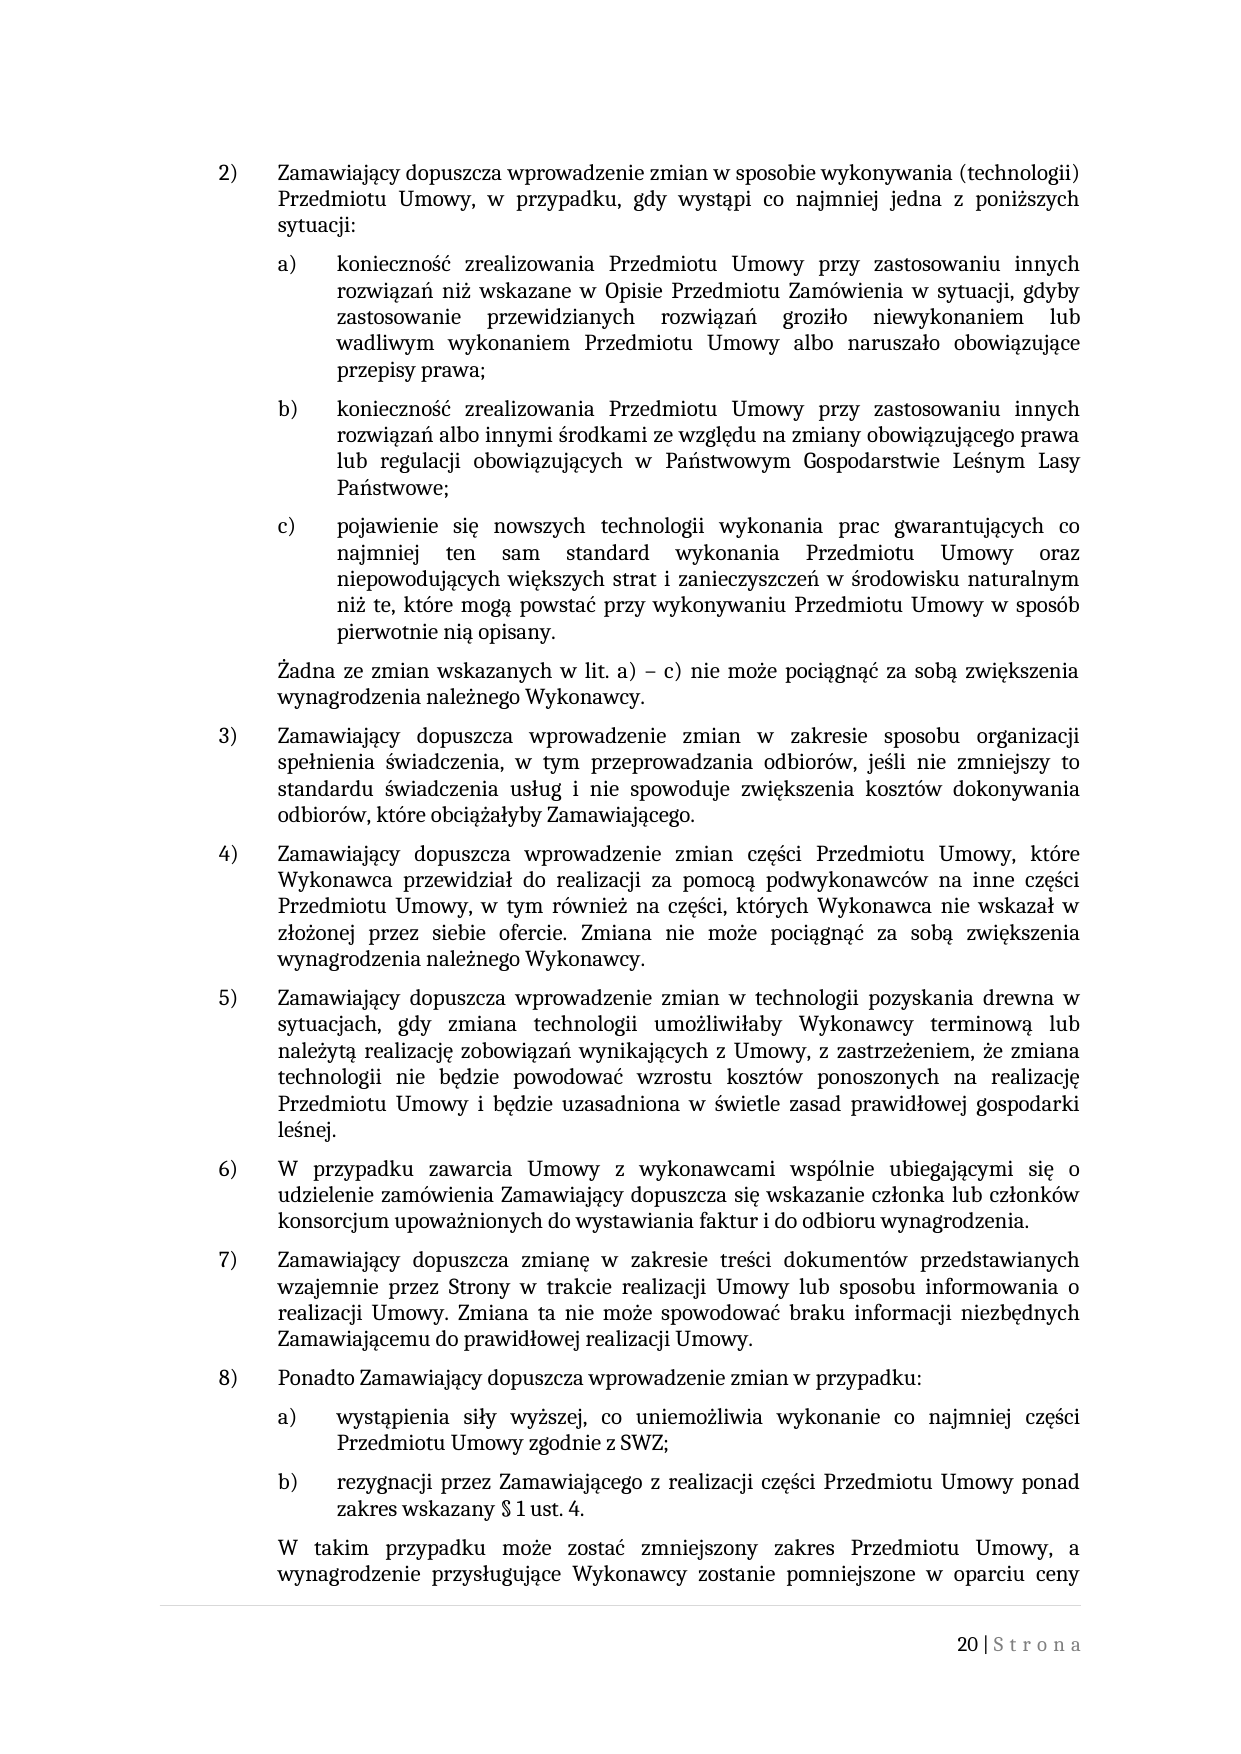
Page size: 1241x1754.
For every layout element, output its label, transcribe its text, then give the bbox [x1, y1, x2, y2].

list konieczność zrealizowania Przedmiotu Umowy przy zastosowaniu innych rozwiązań niż wskazane w Opisie Przedmiotu Zamówienia w sytuacji, gdyby zastosowanie przewidzianych rozwiązań groziło niewykonaniem lub wadliwym wykonaniem Przedmiotu Umowy albo naruszało obowiązujące przepisy prawa; [278, 251, 1081, 383]
list konieczność zrealizowania Przedmiotu Umowy przy zastosowaniu innych rozwiązań albo innymi środkami ze względu na zmiany obowiązującego prawa lub regulacji obowiązujących w Państwowym Gospodarstwie Leśnym Lasy Państwowe; [278, 395, 1081, 501]
text b) rezygnacji przez Zamawiającego z realizacji części Przedmiotu Umowy ponad zakres wskazany § 1 ust. 4. [278, 1469, 1081, 1522]
list Zamawiający dopuszcza wprowadzenie zmian w technologii pozyskania drewna w sytuacjach, gdy zmiana technologii umożliwiłaby Wykonawcy terminową lub należytą realizację zobowiązań wynikających z Umowy, z zastrzeżeniem, że zmiana technologii nie będzie powodować wzrostu kosztów ponoszonych na realizację Przedmiotu Umowy i będzie uzasadniona w świetle zasad prawidłowej gospodarki leśnej. [218, 985, 1081, 1143]
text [278, 1534, 1081, 1587]
list Ponadto Zamawiający dopuszcza wprowadzenie zmian w przypadku: [218, 1365, 1081, 1391]
list pojawienie się nowszych technologii wykonania prac gwarantujących co najmniej ten sam standard wykonania Przedmiotu Umowy oraz niepowodujących większych strat i zanieczyszczeń w środowisku naturalnym niż te, które mogą powstać przy wykonywaniu Przedmiotu Umowy w sposób pierwotnie nią opisany. [278, 513, 1081, 645]
list Zamawiający dopuszcza wprowadzenie zmian w sposobie wykonywania (technologii) Przedmiotu Umowy, w przypadku, gdy wystąpi co najmniej jedna z poniższych sytuacji: [218, 159, 1081, 238]
text a) wystąpienia siły wyższej, co uniemożliwia wykonanie co najmniej części Przedmiotu Umowy zgodnie z SWZ; [278, 1404, 1081, 1457]
list Zamawiający dopuszcza wprowadzenie zmian części Przedmiotu Umowy, które Wykonawca przewidział do realizacji za pomocą podwykonawców na inne części Przedmiotu Umowy, w tym również na części, których Wykonawca nie wskazał w złożonej przez siebie ofercie. Zmiana nie może pociągnąć za sobą zwiększenia wynagrodzenia należnego Wykonawcy. [218, 841, 1081, 972]
text Żadna ze zmian wskazanych w lit. a) – c) nie może pociągnąć za sobą zwiększenia wynagrodzenia należnego Wykonawcy. [278, 657, 1081, 710]
list W przypadku zawarcia Umowy z wykonawcami wspólnie ubiegającymi się o udzielenie zamówienia Zamawiający dopuszcza się wskazanie członka lub członków konsorcjum upoważnionych do wystawiania faktur i do odbioru wynagrodzenia. [218, 1156, 1081, 1234]
list Zamawiający dopuszcza zmianę w zakresie treści dokumentów przedstawianych wzajemnie przez Strony w trakcie realizacji Umowy lub sposobu informowania o realizacji Umowy. Zmiana ta nie może spowodować braku informacji niezbędnych Zamawiającemu do prawidłowej realizacji Umowy. [218, 1247, 1081, 1352]
list Zamawiający dopuszcza wprowadzenie zmian w zakresie sposobu organizacji spełnienia świadczenia, w tym przeprowadzania odbiorów, jeśli nie zmniejszy to standardu świadczenia usług i nie spowoduje zwiększenia kosztów dokonywania odbiorów, które obciążałyby Zamawiającego. [218, 723, 1081, 828]
